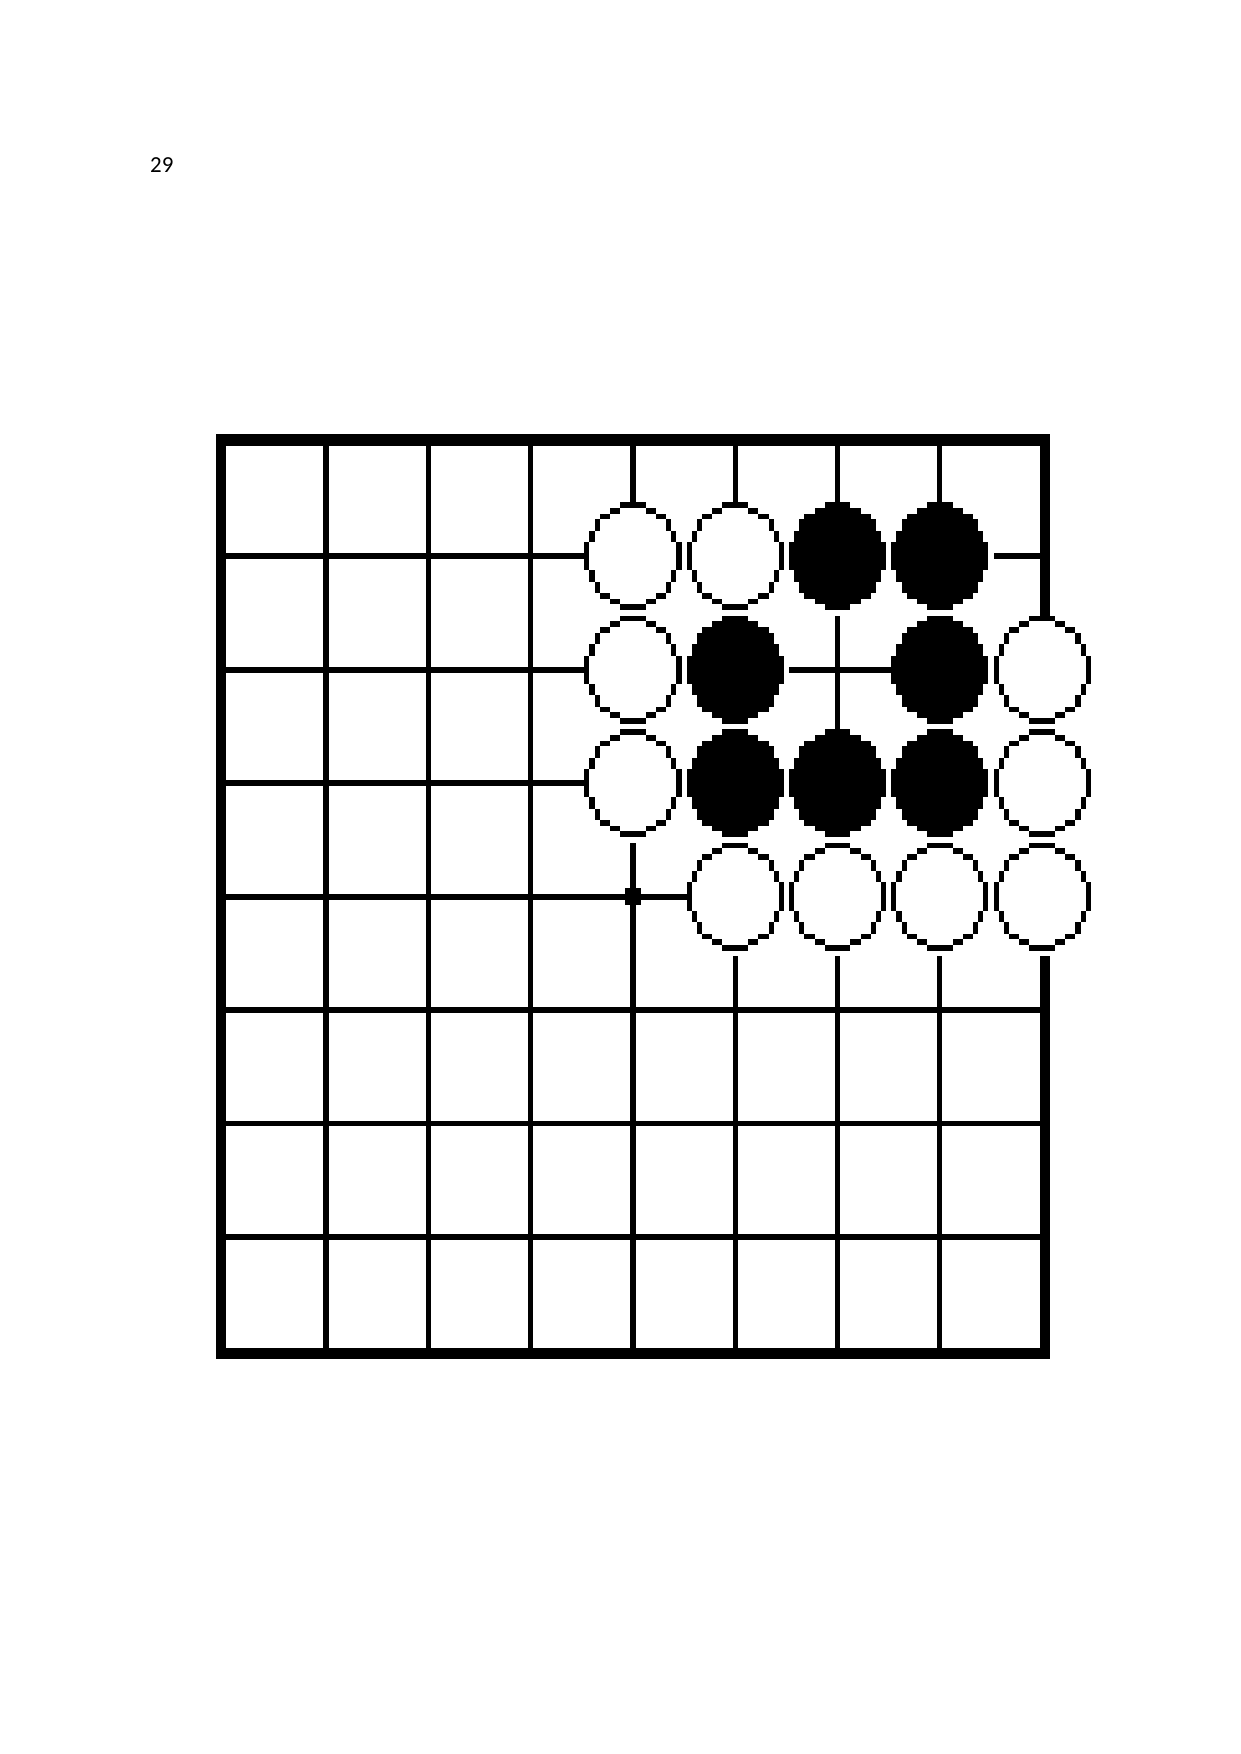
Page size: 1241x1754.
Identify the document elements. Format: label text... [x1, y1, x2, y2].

text 29 [150, 150, 1090, 178]
picture [150, 362, 1122, 1439]
